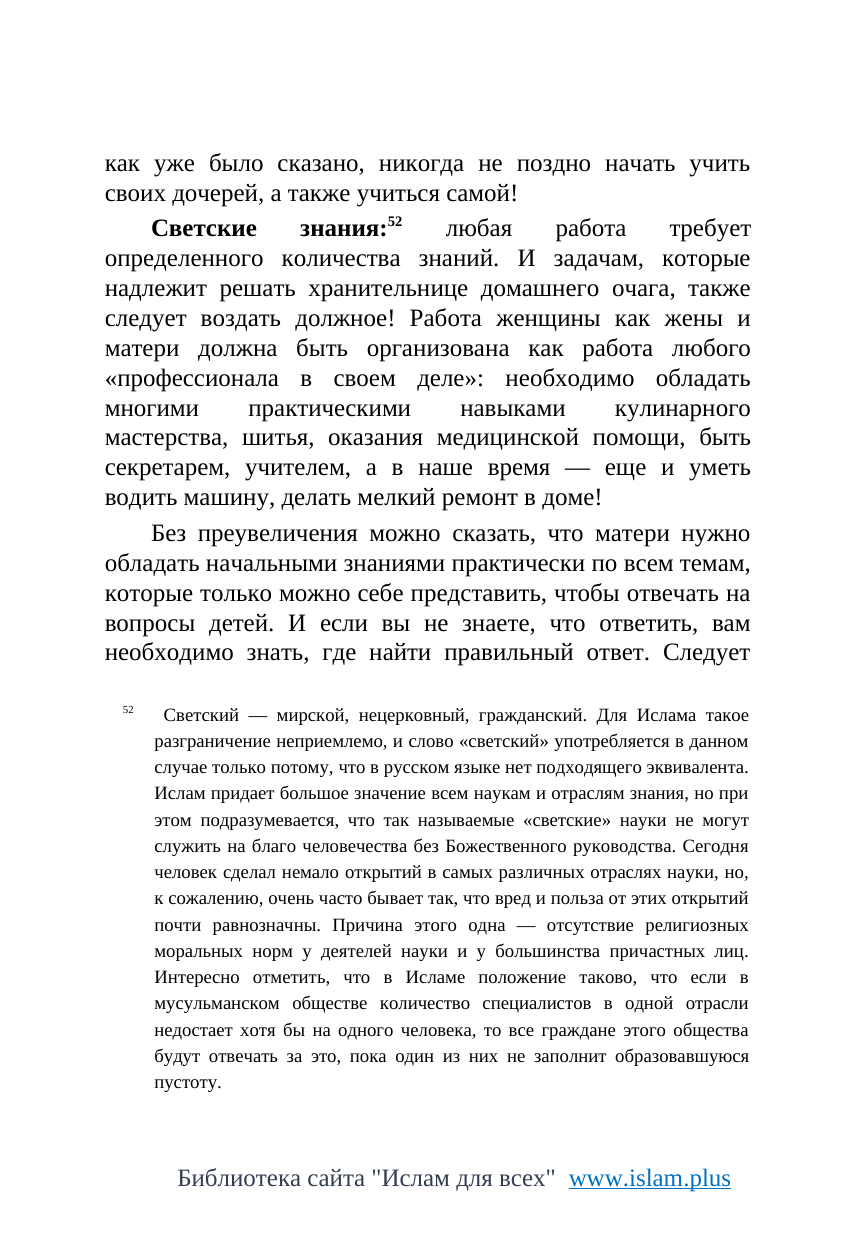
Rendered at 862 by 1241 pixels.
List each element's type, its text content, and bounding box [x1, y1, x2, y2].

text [104, 148, 751, 206]
text Без преувеличения можно сказать, что матери нужно обладать начальными знаниями практически по всем темам, которые только можно себе представить, чтобы отвечать на вопросы детей. И если вы не знаете, что ответить, вам необходимо знать, где найти правильный ответ. Следует помнить и о том, что детей нужно научить пользоваться книгой, чтобы они сами могли находить там нужные ответы! Дети задают вопросы об Аллахе (теология), о том, почему светят звезды (астрономия), где живет бабушка (география), почему предметы падают вниз (физика) и многое, многое другое... Образование научит детей думать и задавать вопросы. Это неплохо, но и вы также должны быть к этому готовы! [104, 518, 751, 666]
text Светские знания: любая работа требует определенного количества знаний. И задачам, которые надлежит решать хранительнице домашнего очага, также следует воздать должное! Работа женщины как жены и матери должна быть организована как работа любого «профессионала в своем деле»: необходимо обладать многими практическими навыками кулинарного мастерства, шитья, оказания медицинской помощи, быть секретарем, учителем, а в наше время — еще и уметь водить машину, делать мелкий ремонт в доме! [104, 213, 751, 511]
